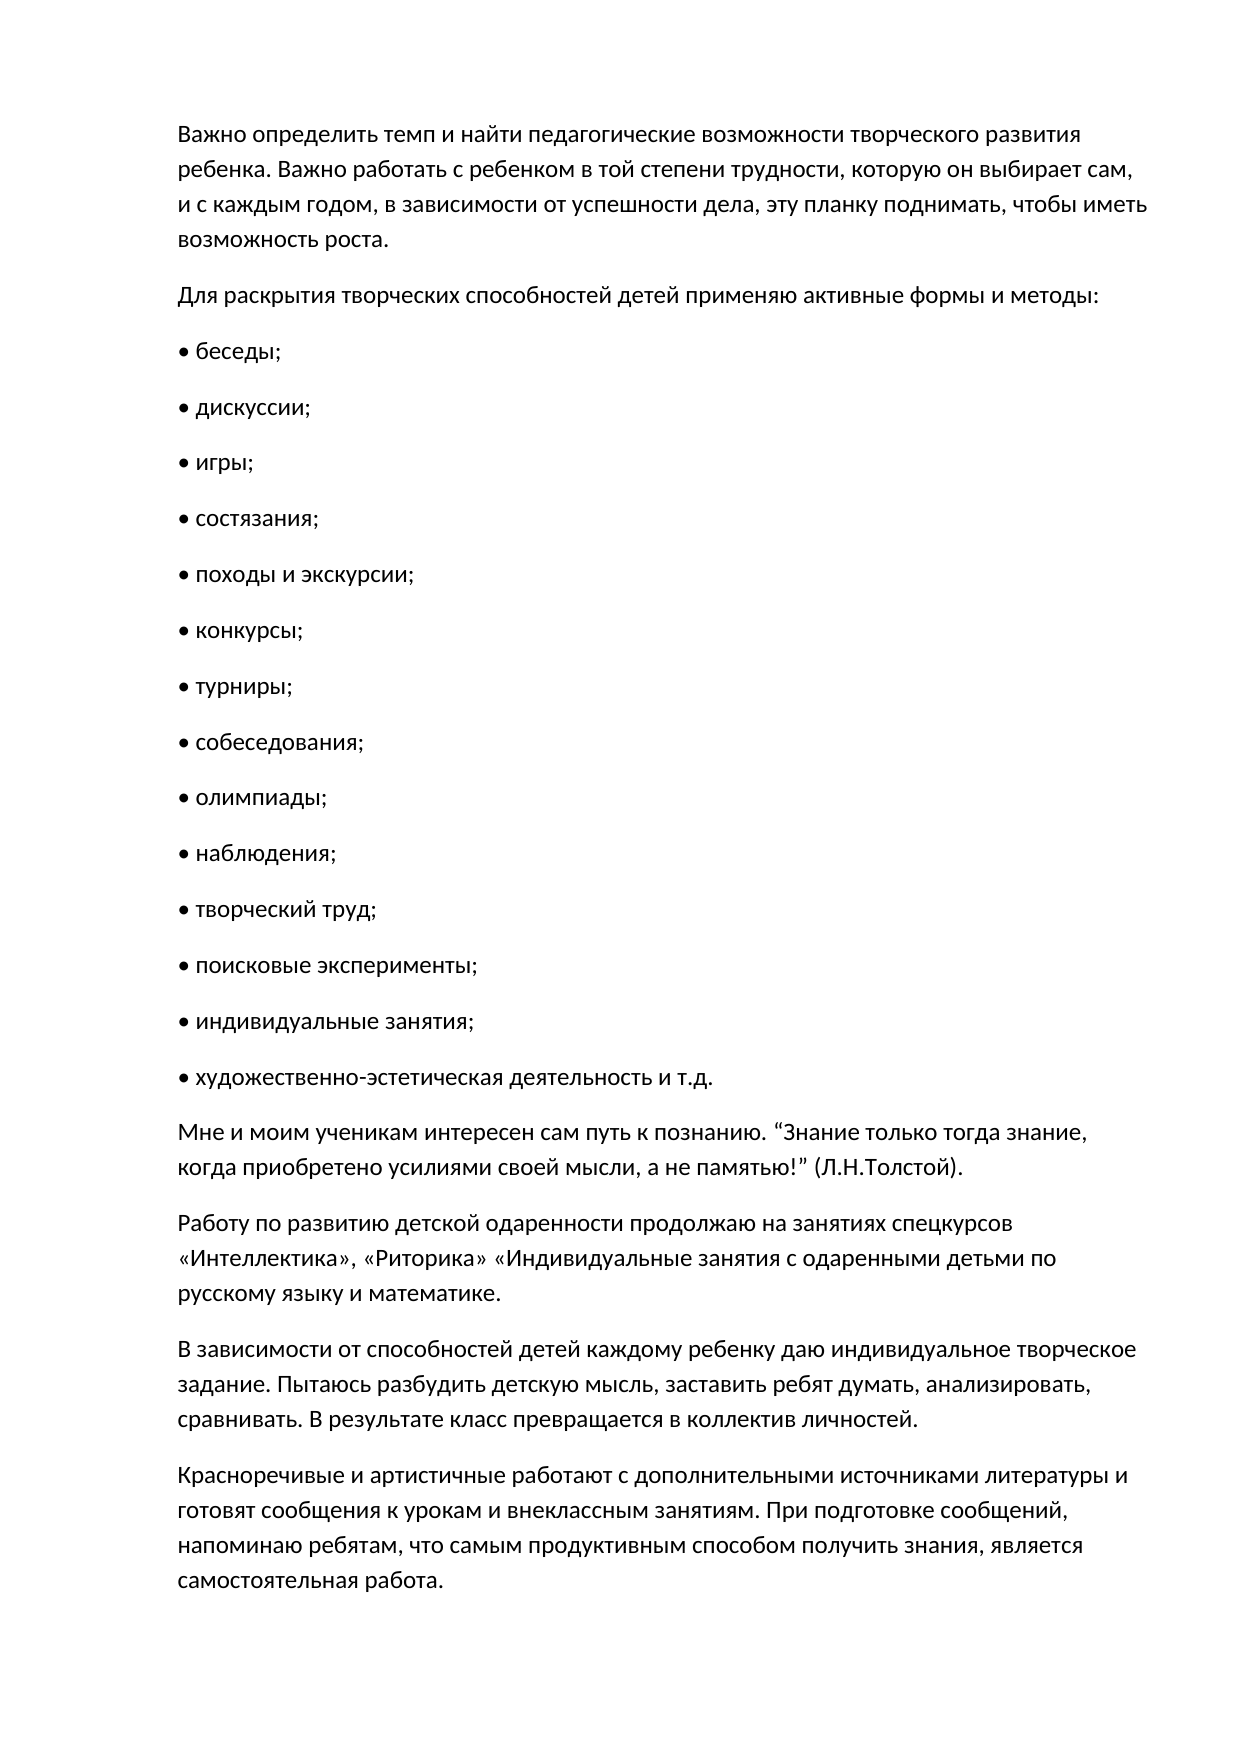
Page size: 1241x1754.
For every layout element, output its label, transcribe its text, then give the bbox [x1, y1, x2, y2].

text • творческий труд; [177, 893, 1152, 924]
text • конкурсы; [177, 614, 1152, 644]
text • дискуссии; [177, 391, 1152, 421]
text • беседы; [177, 335, 1152, 365]
text Красноречивые и артистичные работают с дополнительными источниками литературы и готовят сообщения к урокам и внеклассным занятиям. При подготовке сообщений, напоминаю ребятам, что самым продуктивным способом получить знания, является самостоятельная работа. [177, 1459, 1152, 1594]
text • походы и экскурсии; [177, 558, 1152, 589]
text • состязания; [177, 502, 1152, 533]
text Мне и моим ученикам интересен сам путь к познанию. “Знание только тогда знание, когда приобретено усилиями своей мысли, а не памятью!” (Л.Н.Толстой). [177, 1116, 1152, 1182]
text В зависимости от способностей детей каждому ребенку даю индивидуальное творческое задание. Пытаюсь разбудить детскую мысль, заставить ребят думать, анализировать, сравнивать. В результате класс превращается в коллектив личностей. [177, 1333, 1152, 1434]
text • художественно-эстетическая деятельность и т.д. [177, 1061, 1152, 1091]
text • игры; [177, 446, 1152, 477]
text • индивидуальные занятия; [177, 1005, 1152, 1035]
text Важно определить темп и найти педагогические возможности творческого развития ребенка. Важно работать с ребенком в той степени трудности, которую он выбирает сам, и с каждым годом, в зависимости от успешности дела, эту планку поднимать, чтобы иметь возможность роста. [177, 118, 1152, 254]
text Работу по развитию детской одаренности продолжаю на занятиях спецкурсов «Интеллектика», «Риторика» «Индивидуальные занятия с одаренными детьми по русскому языку и математике. [177, 1207, 1152, 1308]
text • наблюдения; [177, 837, 1152, 868]
text • турниры; [177, 670, 1152, 700]
text • поисковые эксперименты; [177, 949, 1152, 979]
text • олимпиады; [177, 781, 1152, 812]
text Для раскрытия творческих способностей детей применяю активные формы и методы: [177, 279, 1152, 309]
text • собеседования; [177, 726, 1152, 756]
